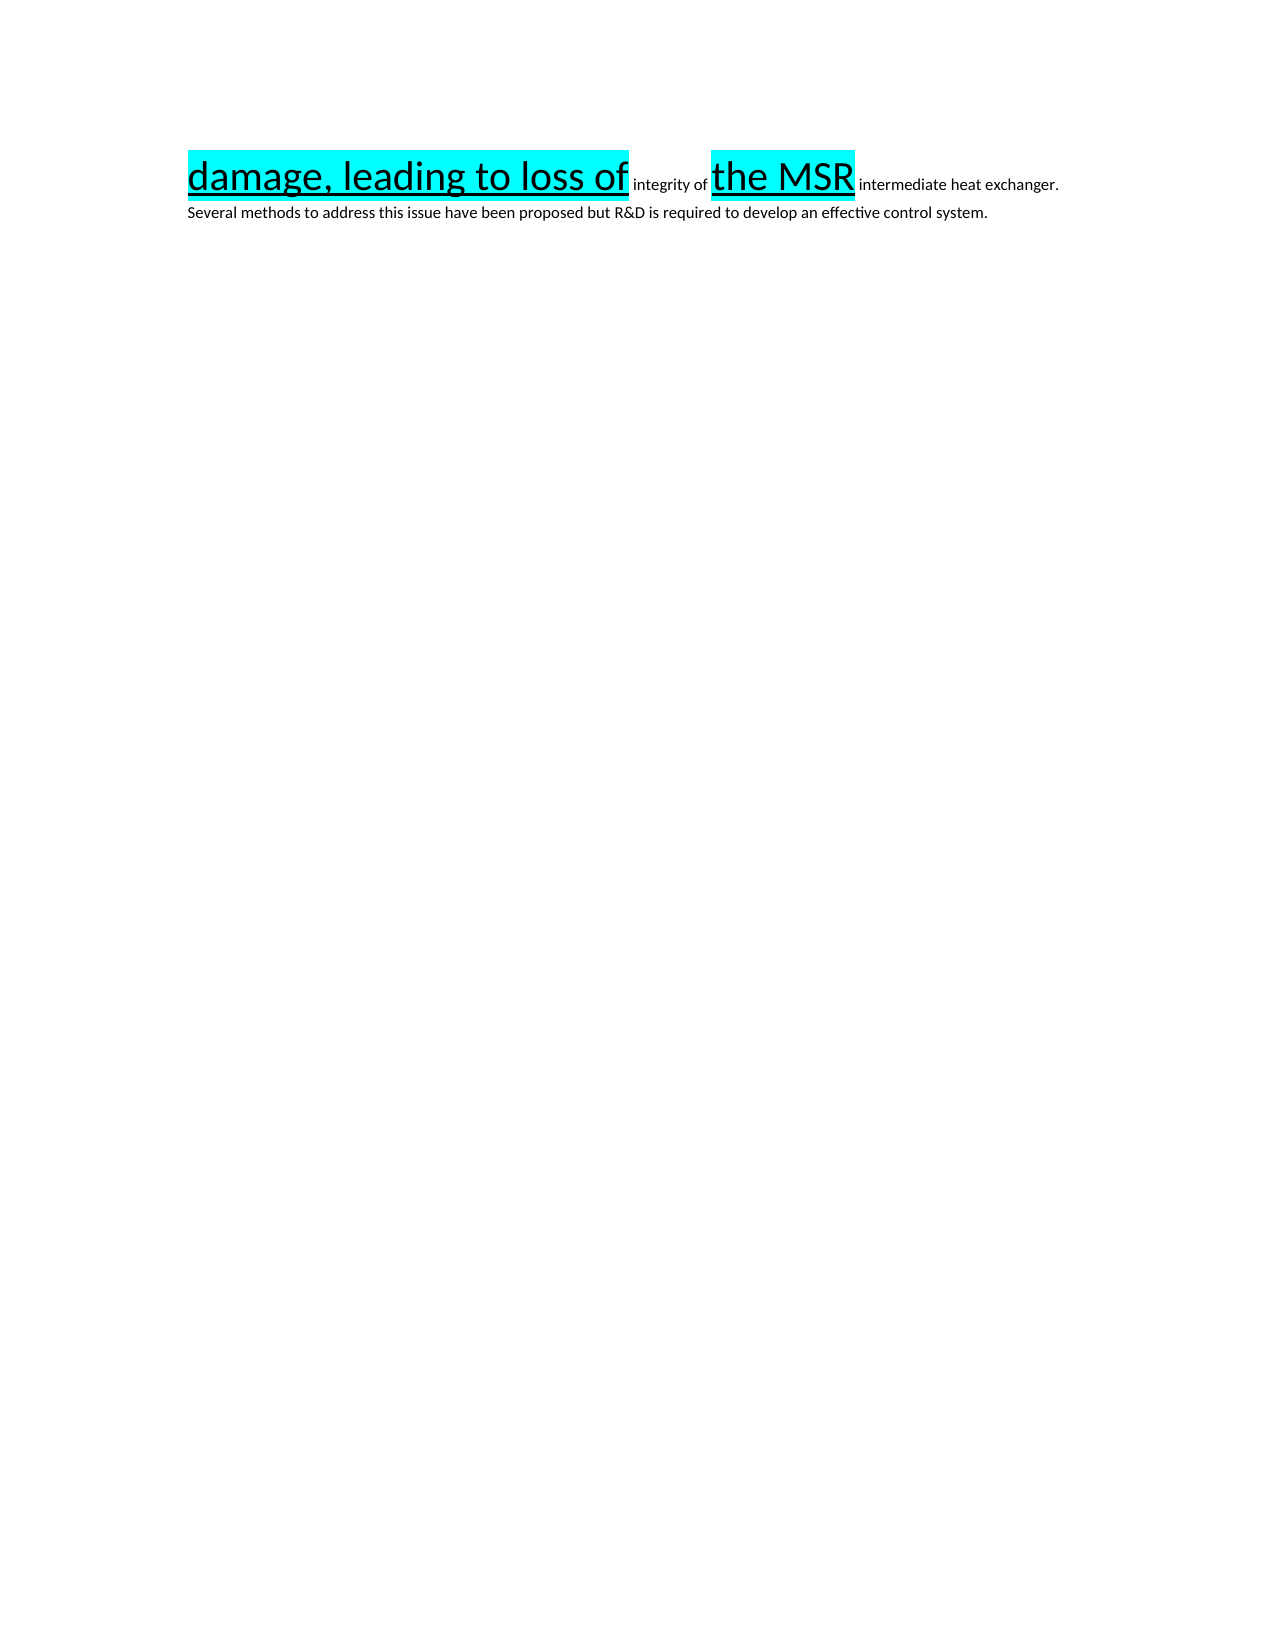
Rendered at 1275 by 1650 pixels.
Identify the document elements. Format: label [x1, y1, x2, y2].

text [187, 150, 1087, 223]
